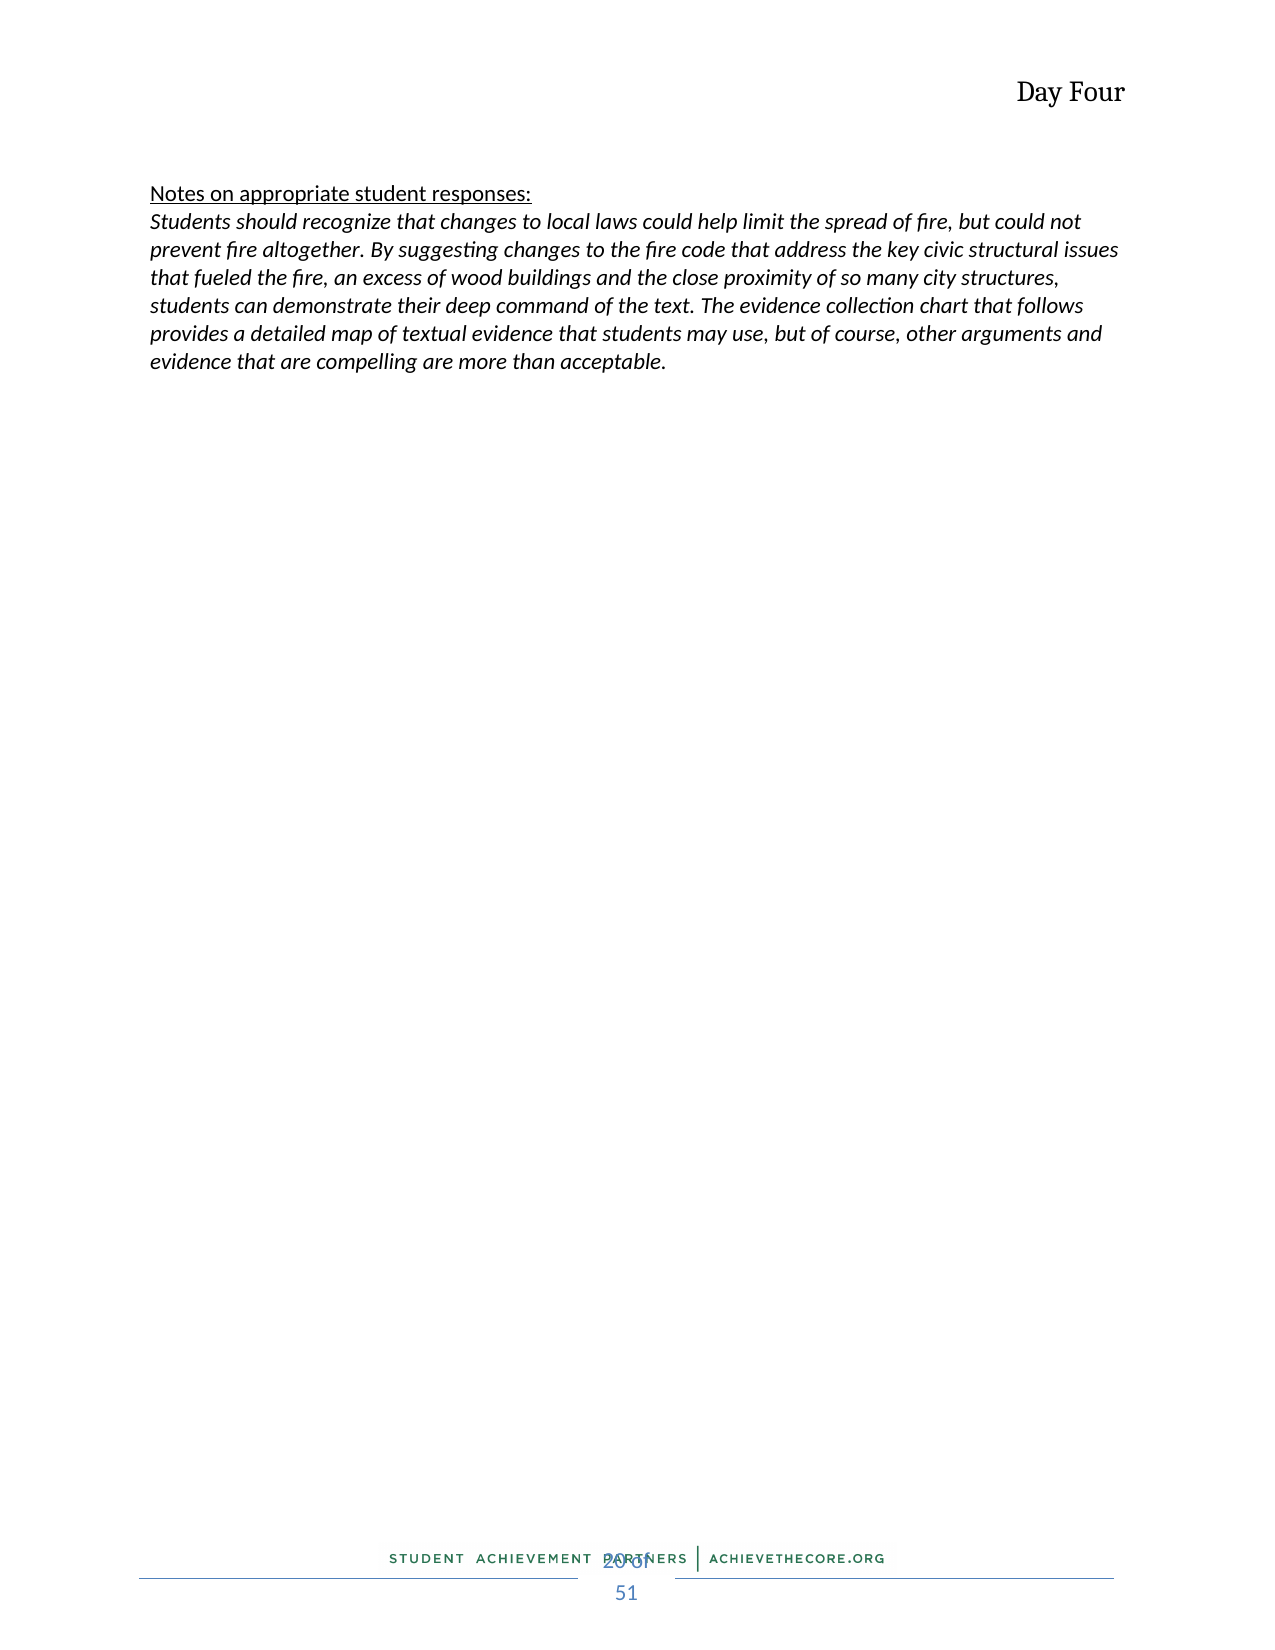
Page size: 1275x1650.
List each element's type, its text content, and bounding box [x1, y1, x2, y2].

text Notes on appropriate student responses: [150, 179, 1125, 207]
text Students should recognize that changes to local laws could help limit the spread of fire, but could not prevent fire altogether. By suggesting changes to the fire code that address the key civic structural issues that fueled the fire, an excess of wood buildings and the close proximity of so many city structures, students can demonstrate their deep command of the text. The evidence collection chart that follows provides a detailed map of textual evidence that students may use, but of course, other arguments and evidence that are compelling are more than acceptable. [150, 207, 1125, 375]
picture [378, 1542, 897, 1575]
